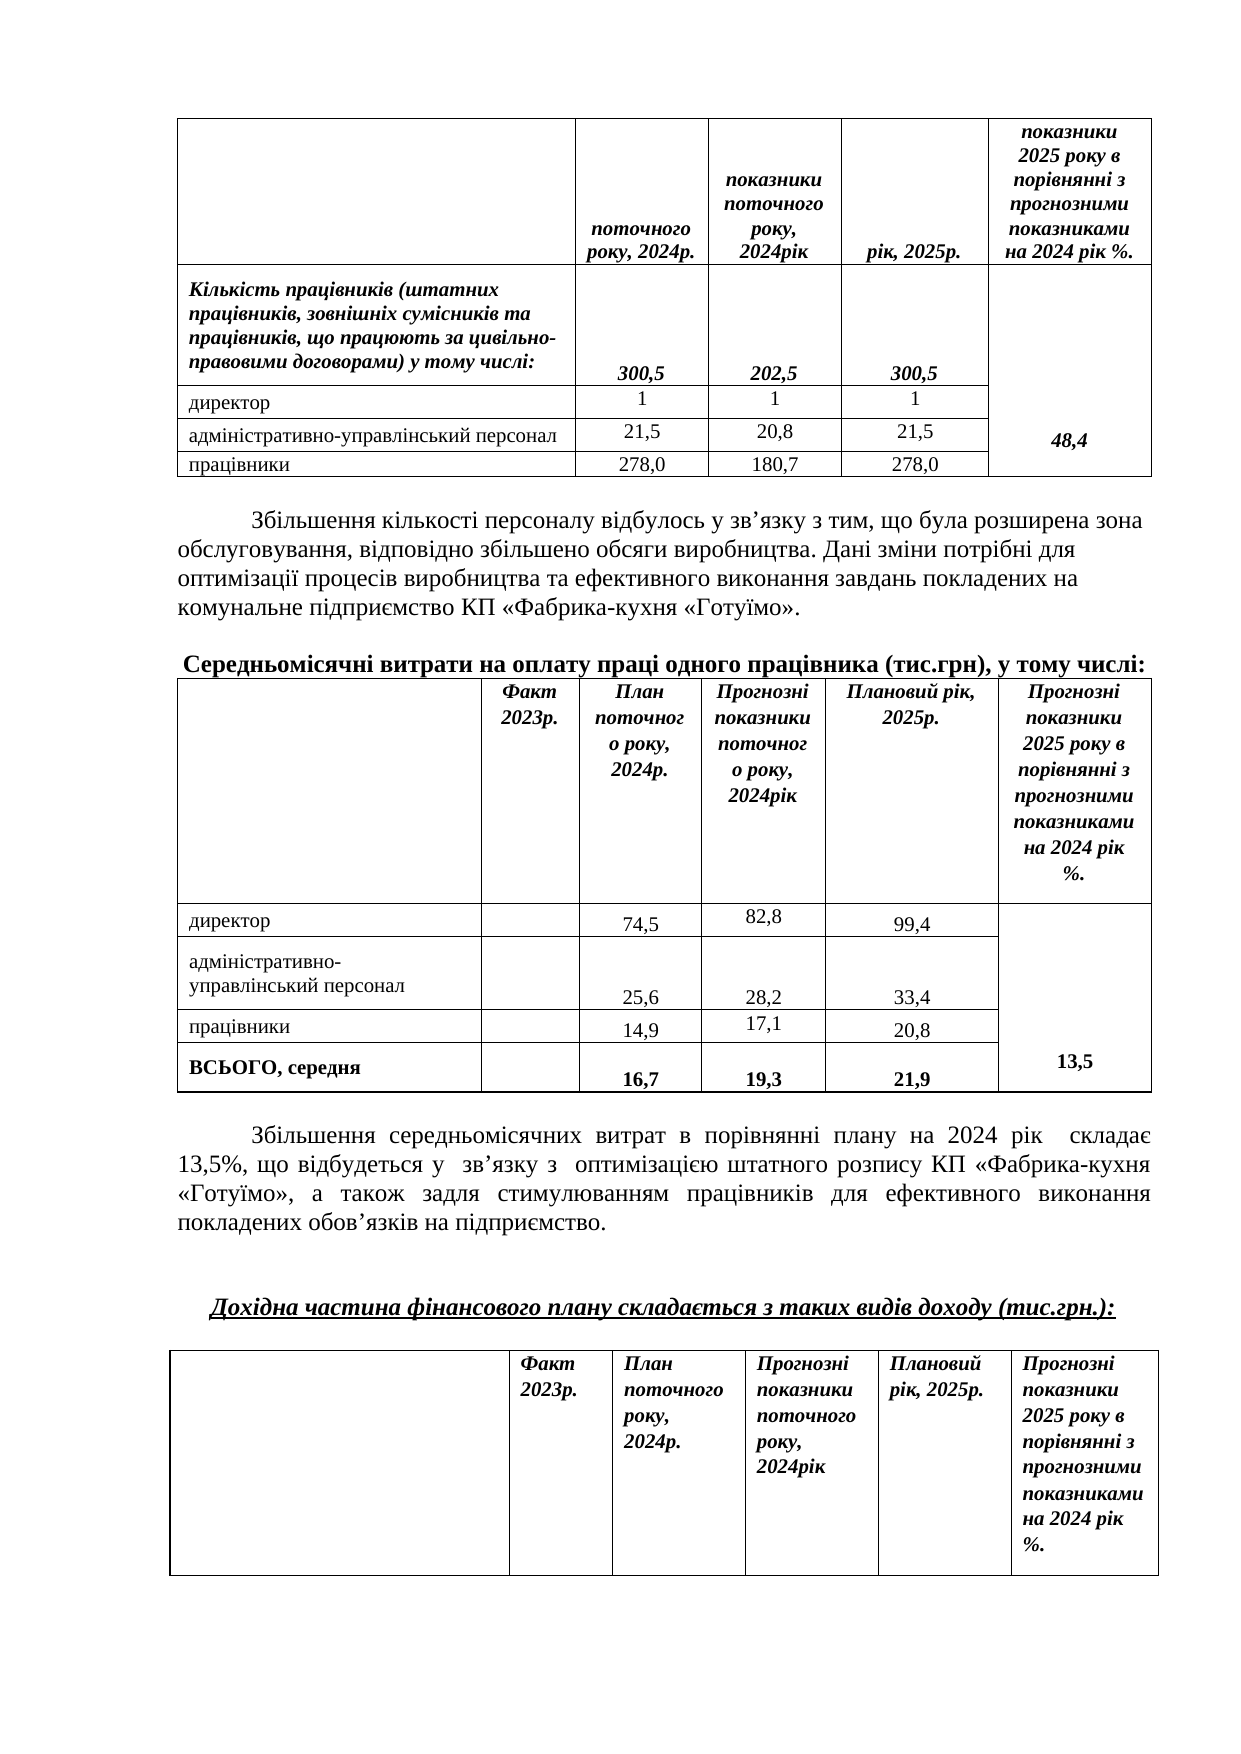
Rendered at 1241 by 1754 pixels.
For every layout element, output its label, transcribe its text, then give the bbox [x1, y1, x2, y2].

table_header Прогнозні показники 2025 року в порівнянні з прогнозними показниками на 2024 рік %. [1012, 1351, 1158, 1575]
table_cell 48,4 [989, 265, 1151, 476]
table_cell 20,8 [709, 419, 841, 451]
table_cell 1 [842, 386, 988, 418]
table_cell працівники [178, 1010, 481, 1042]
table_cell 17,1 [702, 1010, 825, 1042]
text Збільшення середньомісячних витрат в порівнянні плану на 2024 рік складає 13,5%, що відбудеться у зв’язку з оптимізацією штатного розпису КП «Фабрика-кухня «Готуїмо», а також задля стимулюванням працівників для ефективного виконання покладених обов’язків на підприємство. [177, 1120, 1152, 1235]
table_cell [482, 1043, 579, 1091]
table_header План поточного року, 2024р. [580, 679, 701, 903]
table_header Плановий рік, 2025р. [879, 1351, 1011, 1575]
table_cell 278,0 [842, 452, 988, 476]
table_header План поточного року, 2024р. [613, 1351, 745, 1575]
table_cell 13,5 [999, 904, 1151, 1091]
table_header [178, 119, 575, 263]
table_header Факт 2023р. [510, 1351, 612, 1575]
table_cell 82,8 [702, 904, 825, 936]
table_cell [482, 904, 579, 936]
table_cell 99,4 [826, 904, 998, 936]
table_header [576, 119, 708, 263]
table_cell 33,4 [826, 937, 998, 1009]
table_cell 1 [709, 386, 841, 418]
table_cell 180,7 [709, 452, 841, 476]
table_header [709, 119, 841, 263]
table_cell 74,5 [580, 904, 701, 936]
table_cell 25,6 [580, 937, 701, 1009]
table_cell 16,7 [580, 1043, 701, 1091]
text Середньомісячні витрати на оплату праці одного працівника (тис.грн), у тому числі: [177, 649, 1152, 678]
table_header Прогнозні показники поточного року, 2024рік [702, 679, 825, 903]
table_cell директор [178, 386, 575, 418]
table_header Факт 2023р. [482, 679, 579, 903]
table_header Прогнозні показники 2025 року в порівнянні з прогнозними показниками на 2024 рік %. [999, 679, 1151, 903]
table_cell адміністративно-управлінський персонал [178, 937, 481, 1009]
table_header [178, 679, 481, 903]
table_cell 300,5 [576, 265, 708, 385]
table_cell 202,5 [709, 265, 841, 385]
table_cell 278,0 [576, 452, 708, 476]
table_cell [482, 1010, 579, 1042]
table_header Прогнозні показники поточного року, 2024рік [746, 1351, 878, 1575]
table_cell директор [178, 904, 481, 936]
table_cell працівники [178, 452, 575, 476]
table_header Плановий рік, 2025р. [826, 679, 998, 903]
table_cell 1 [576, 386, 708, 418]
table_cell 21,5 [842, 419, 988, 451]
table_header [171, 1351, 509, 1575]
table_cell [482, 937, 579, 1009]
table_cell 20,8 [826, 1010, 998, 1042]
table_cell адміністративно-управлінський персонал [178, 419, 575, 451]
table_cell 14,9 [580, 1010, 701, 1042]
table_cell 21,5 [576, 419, 708, 451]
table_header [842, 119, 988, 263]
table_cell 19,3 [702, 1043, 825, 1091]
text Збільшення кількості персоналу відбулось у зв’язку з тим, що була розширена зона обслуговування, відповідно збільшено обсяги виробництва. Дані зміни потрібні для оптимізації процесів виробництва та ефективного виконання завдань покладених на комунальне підприємство КП «Фабрика-кухня «Готуїмо». [177, 505, 1152, 620]
table_cell ВСЬОГО, середня [178, 1043, 481, 1091]
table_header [989, 119, 1151, 263]
table_cell 28,2 [702, 937, 825, 1009]
table_cell 21,9 [826, 1043, 998, 1091]
text Дохідна частина фінансового плану складається з таких видів доходу (тис.грн.): [177, 1292, 1152, 1321]
table_cell Кількість працівників (штатних працівників, зовнішніх сумісників та працівників, що працюють за цивільно-правовими договорами) у тому числі: [178, 265, 575, 385]
table_cell 300,5 [842, 265, 988, 385]
